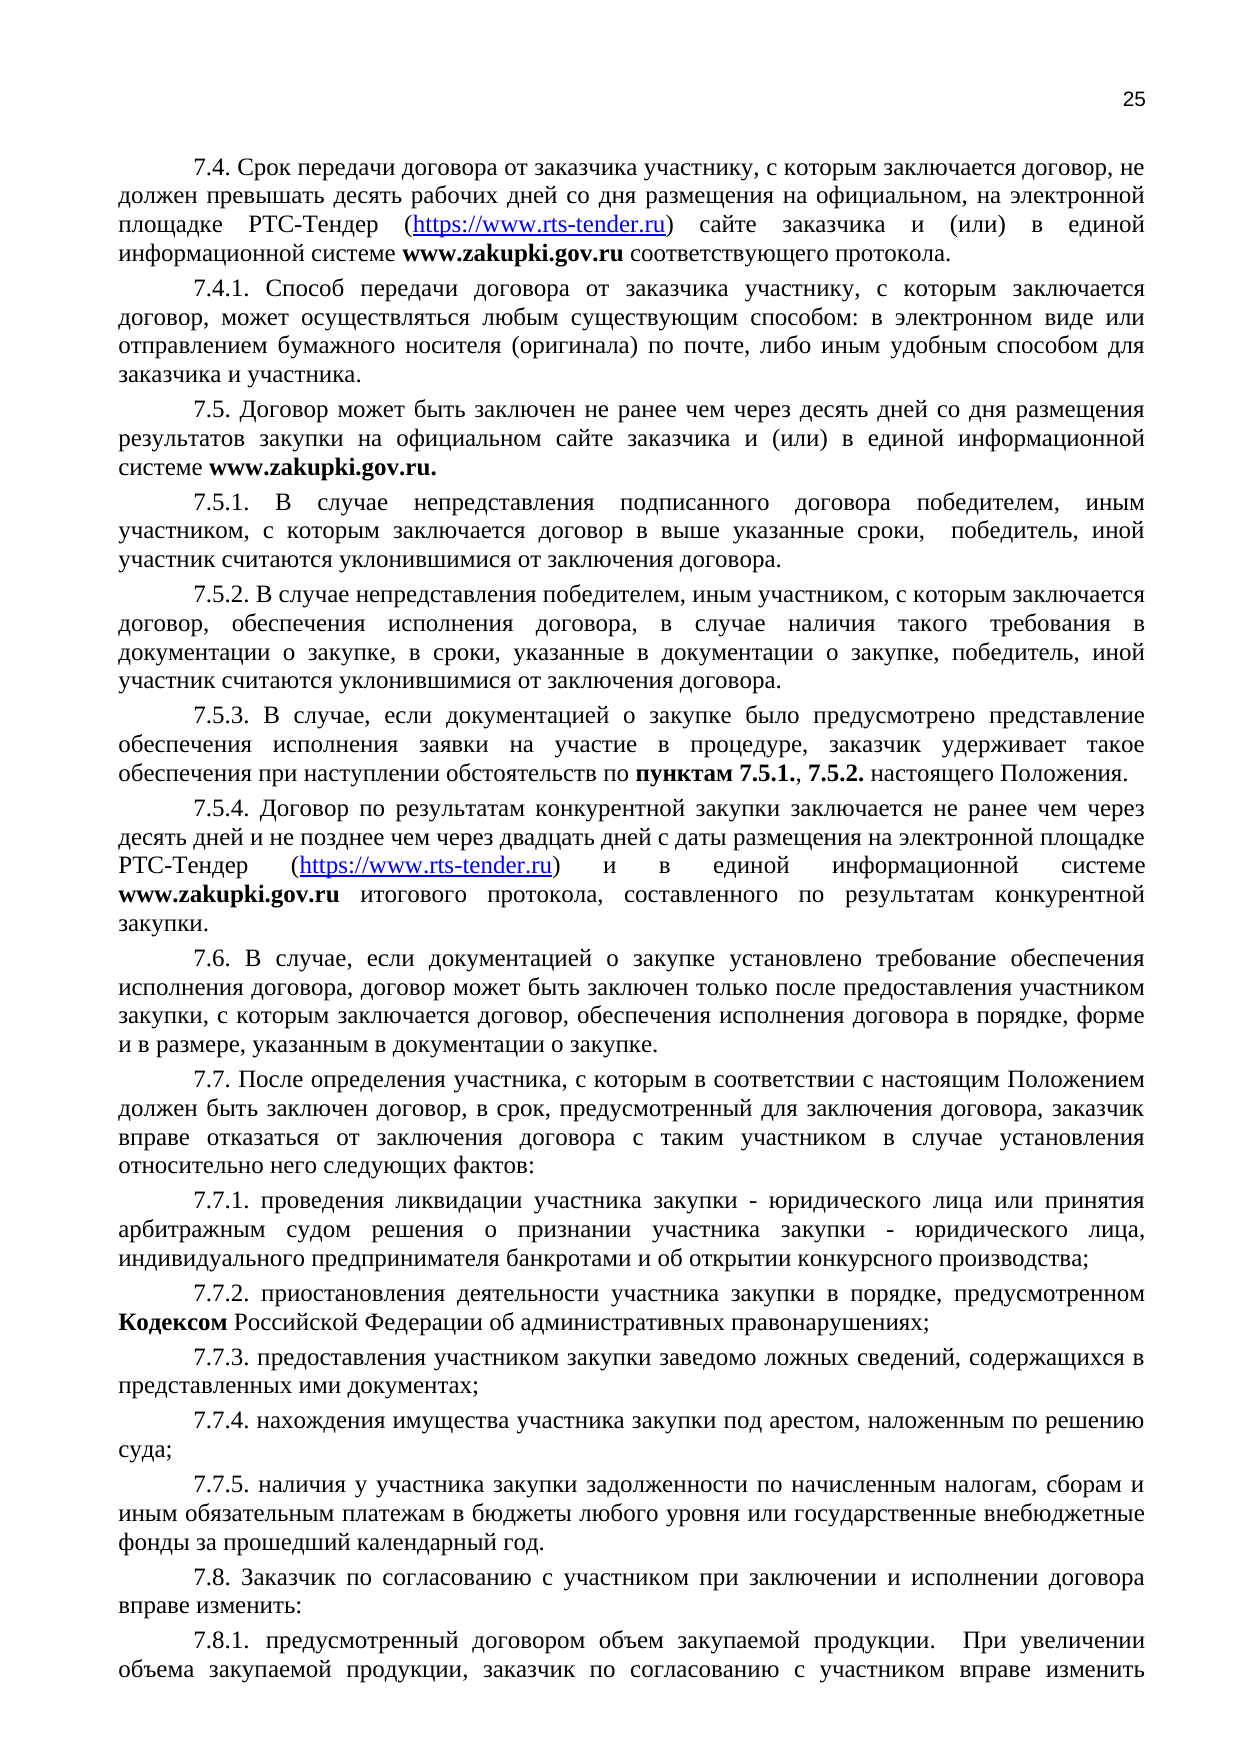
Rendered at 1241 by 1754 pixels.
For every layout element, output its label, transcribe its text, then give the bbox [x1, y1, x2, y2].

text 7.7.5. наличия у участника закупки задолженности по начисленным налогам, сборам и иным обязательным платежам в бюджеты любого уровня или государственные внебюджетные фонды за прошедший календарный год. [118, 1469, 1146, 1555]
text 7.8. Заказчик по согласованию с участником при заключении и исполнении договора вправе изменить: [118, 1562, 1146, 1619]
text 7.5. Договор может быть заключен не ранее чем через десять дней со дня размещения результатов закупки на официальном сайте заказчика и (или) в единой информационной системе www.zakupki.gov.ru. [118, 394, 1146, 480]
text 7.5.1. В случае непредставления подписанного договора победителем, иным участником, с которым заключается договор в выше указанные сроки, победитель, иной участник считаются уклонившимися от заключения договора. [118, 487, 1146, 573]
text 7.4. Срок передачи договора от заказчика участнику, с которым заключается договор, не должен превышать десять рабочих дней со дня размещения на официальном, на электронной площадке РТС-Тендер (https://www.rts-tender.ru) сайте заказчика и (или) в единой информационной системе www.zakupki.gov.ru соответствующего протокола. [118, 152, 1146, 267]
text 7.7.4. нахождения имущества участника закупки под арестом, наложенным по решению суда; [118, 1405, 1146, 1463]
text 7.6. В случае, если документацией о закупке установлено требование обеспечения исполнения договора, договор может быть заключен только после предоставления участником закупки, с которым заключается договор, обеспечения исполнения договора в порядке, форме и в размере, указанным в документации о закупке. [118, 943, 1146, 1058]
text 7.5.2. В случае непредставления победителем, иным участником, с которым заключается договор, обеспечения исполнения договора, в случае наличия такого требования в документации о закупке, в сроки, указанные в документации о закупке, победитель, иной участник считаются уклонившимися от заключения договора. [118, 579, 1146, 694]
text 7.7. После определения участника, с которым в соответствии с настоящим Положением должен быть заключен договор, в срок, предусмотренный для заключения договора, заказчик вправе отказаться от заключения договора с таким участником в случае установления относительно него следующих фактов: [118, 1064, 1146, 1179]
text 7.5.3. В случае, если документацией о закупке было предусмотрено представление обеспечения исполнения заявки на участие в процедуре, заказчик удерживает такое обеспечения при наступлении обстоятельств по пунктам 7.5.1., 7.5.2. настоящего Положения. [118, 700, 1146, 787]
text 7.7.1. проведения ликвидации участника закупки - юридического лица или принятия арбитражным судом решения о признании участника закупки - юридического лица, индивидуального предпринимателя банкротами и об открытии конкурсного производства; [118, 1185, 1146, 1272]
text 7.5.4. Договор по результатам конкурентной закупки заключается не ранее чем через десять дней и не позднее чем через двадцать дней с даты размещения на электронной площадке РТС-Тендер (https://www.rts-tender.ru) и в единой информационной системе www.zakupki.gov.ru итогового протокола, составленного по результатам конкурентной закупки. [118, 793, 1146, 937]
text 7.7.3. предоставления участником закупки заведомо ложных сведений, содержащихся в представленных ими документах; [118, 1342, 1146, 1399]
text 7.4.1. Способ передачи договора от заказчика участнику, с которым заключается договор, может осуществляться любым существующим способом: в электронном виде или отправлением бумажного носителя (оригинала) по почте, либо иным удобным способом для заказчика и участника. [118, 273, 1146, 388]
text 7.7.2. приостановления деятельности участника закупки в порядке, предусмотренном Кодексом Российской Федерации об административных правонарушениях; [118, 1278, 1146, 1335]
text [118, 1625, 1146, 1683]
